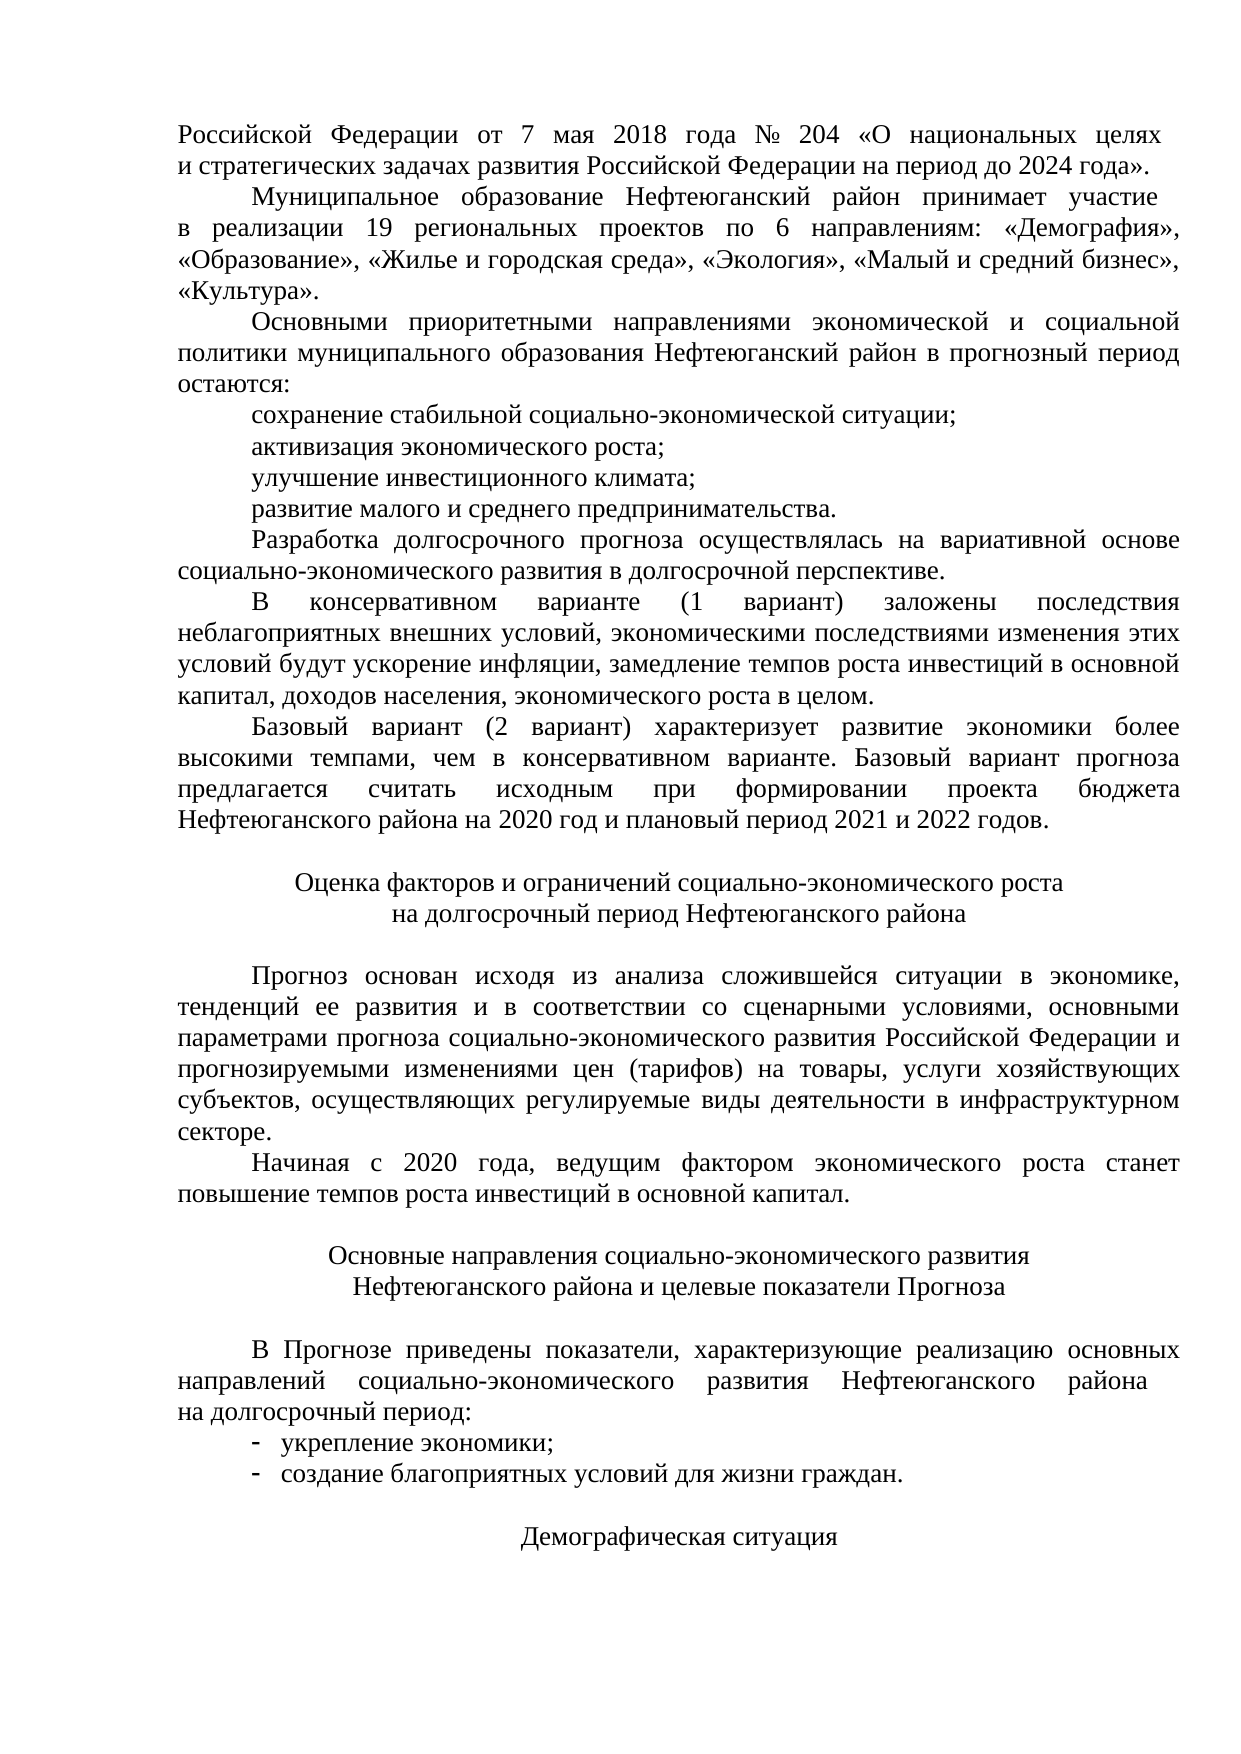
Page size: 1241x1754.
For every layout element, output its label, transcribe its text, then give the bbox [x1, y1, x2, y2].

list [177, 118, 1181, 180]
text Прогноз основан исходя из анализа сложившейся ситуации в экономике, тенденций ее развития и в соответствии со сценарными условиями, основными параметрами прогноза социально-экономического развития Российской Федерации и прогнозируемыми изменениями цен (тарифов) на товары, услуги хозяйствующих субъектов, осуществляющих регулируемые виды деятельности в инфраструктурном секторе. [177, 959, 1181, 1146]
list Основными приоритетными направлениями экономической и социальной политики муниципального образования Нефтеюганский район в прогнозный период остаются: [177, 305, 1181, 398]
text Оценка факторов и ограничений социально-экономического роста [177, 866, 1181, 897]
text Демографическая ситуация [177, 1520, 1181, 1551]
text Разработка долгосрочного прогноза осуществлялась на вариативной основе социально-экономического развития в долгосрочной перспективе. [177, 523, 1181, 585]
text развитие малого и среднего предпринимательства. [177, 492, 1181, 523]
list укрепление экономики; [177, 1426, 1181, 1457]
text Нефтеюганского района и целевые показатели Прогноза [177, 1271, 1181, 1302]
list Базовый вариант (2 вариант) характеризует развитие экономики более высокими темпами, чем в консервативном варианте. Базовый вариант прогноза предлагается считать исходным при формировании проекта бюджета Нефтеюганского района на 2020 год и плановый период 2021 и 2022 годов. [177, 710, 1181, 834]
text на долгосрочный период Нефтеюганского района [177, 897, 1181, 928]
list создание благоприятных условий для жизни граждан. [177, 1457, 1181, 1489]
list В консервативном варианте (1 вариант) заложены последствия неблагоприятных внешних условий, экономическими последствиями изменения этих условий будут ускорение инфляции, замедление темпов роста инвестиций в основной капитал, доходов населения, экономического роста в целом. [177, 585, 1181, 710]
text Начиная с 2020 года, ведущим фактором экономического роста станет повышение темпов роста инвестиций в основной капитал. [177, 1146, 1181, 1208]
text Основные направления социально-экономического развития [177, 1239, 1181, 1271]
text В Прогнозе приведены показатели, характеризующие реализацию основных направлений социально-экономического развития Нефтеюганского района на долгосрочный период: [177, 1333, 1181, 1426]
text активизация экономического роста; [177, 429, 1181, 461]
text улучшение инвестиционного климата; [177, 461, 1181, 492]
text сохранение стабильной социально-экономической ситуации; [177, 398, 1181, 429]
list Муниципальное образование Нефтеюганский район принимает участие в реализации 19 региональных проектов по 6 направлениям: «Демография», «Образование», «Жилье и городская среда», «Экология», «Малый и средний бизнес», «Культура». [177, 180, 1181, 305]
